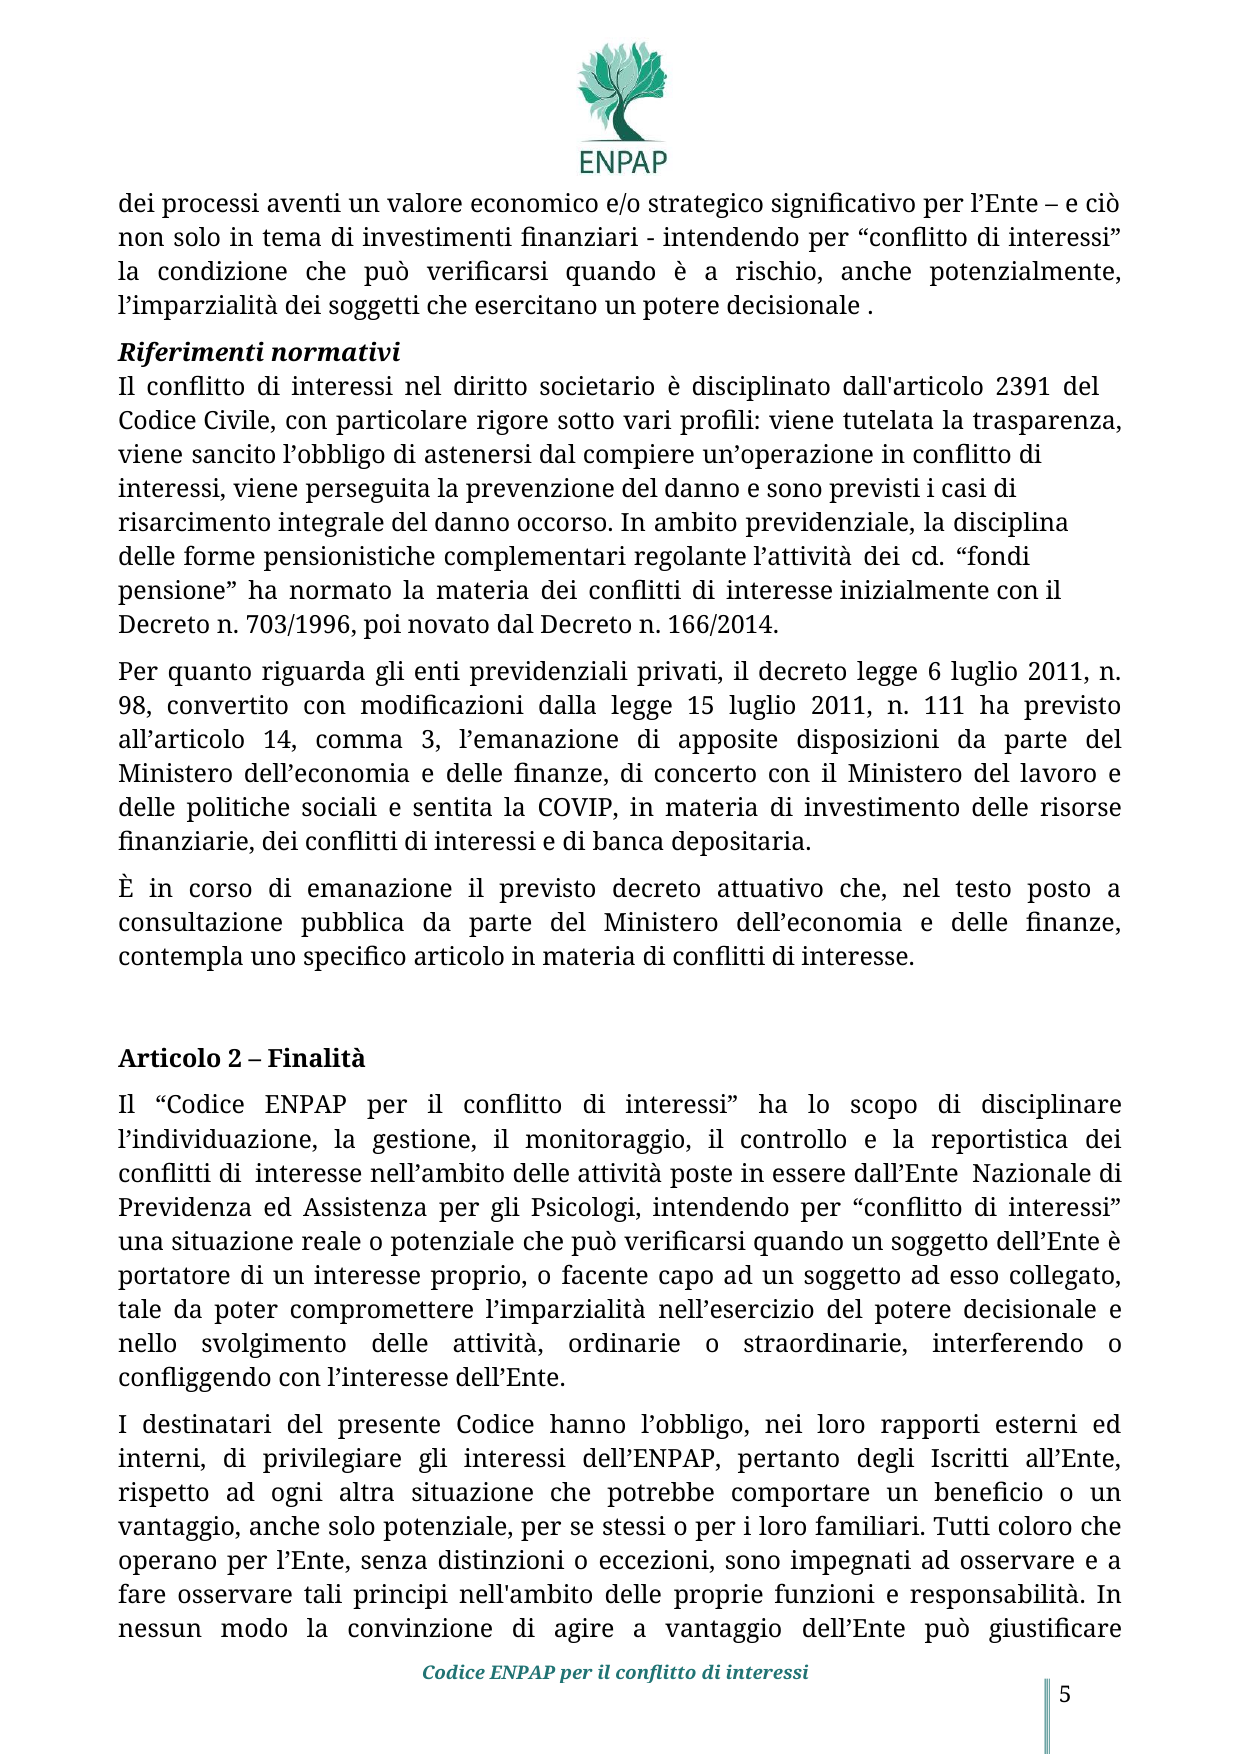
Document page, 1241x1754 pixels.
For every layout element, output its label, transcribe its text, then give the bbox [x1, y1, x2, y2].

text Il conflitto di interessi nel diritto societario è disciplinato dall'articolo 2391 del Codice Civile, con particolare rigore sotto vari profili: viene tutelata la trasparenza, viene sancito l’obbligo di astenersi dal compiere un’operazione in conflitto di interessi, viene perseguita la prevenzione del danno e sono previsti i casi di risarcimento integrale del danno occorso. In ambito previdenziale, la disciplina delle forme pensionistiche complementari regolante l’attività dei cd. “fondi pensione” ha normato la materia dei conflitti di interesse inizialmente con il Decreto n. 703/1996, poi novato dal Decreto n. 166/2014. [118, 368, 1129, 641]
text Per quanto riguarda gli enti previdenziali privati, il decreto legge 6 luglio 2011, n. 98, convertito con modificazioni dalla legge 15 luglio 2011, n. 111 ha previsto all’articolo 14, comma 3, l’emanazione di apposite disposizioni da parte del Ministero dell’economia e delle finanze, di concerto con il Ministero del lavoro e delle politiche sociali e sentita la COVIP, in materia di investimento delle risorse finanziarie, dei conflitti di interessi e di banca depositaria. [118, 653, 1122, 858]
subtitle Riferimenti normativi [118, 334, 1148, 368]
text È in corso di emanazione il previsto decreto attuativo che, nel testo posto a consultazione pubblica da parte del Ministero dell’economia e delle finanze, contempla uno specifico articolo in materia di conflitti di interesse. [118, 870, 1122, 972]
text Il “Codice ENPAP per il conflitto di interessi” ha lo scopo di disciplinare l’individuazione, la gestione, il monitoraggio, il controllo e la reportistica dei conflitti di interesse nell’ambito delle attività poste in essere dall’Ente Nazionale di Previdenza ed Assistenza per gli Psicologi, intendendo per “conflitto di interessi” una situazione reale o potenziale che può verificarsi quando un soggetto dell’Ente è portatore di un interesse proprio, o facente capo ad un soggetto ad esso collegato, tale da poter compromettere l’imparzialità nell’esercizio del potere decisionale e nello svolgimento delle attività, ordinarie o straordinarie, interferendo o confliggendo con l’interesse dell’Ente. [118, 1087, 1122, 1394]
picture [576, 37, 673, 176]
subtitle Articolo 2 – Finalità [118, 1041, 1148, 1074]
text dei processi aventi un valore economico e/o strategico significativo per l’Ente – e ciò non solo in tema di investimenti finanziari - intendendo per “conflitto di interessi” la condizione che può verificarsi quando è a rischio, anche potenzialmente, l’imparzialità dei soggetti che esercitano un potere decisionale . [118, 186, 1122, 322]
